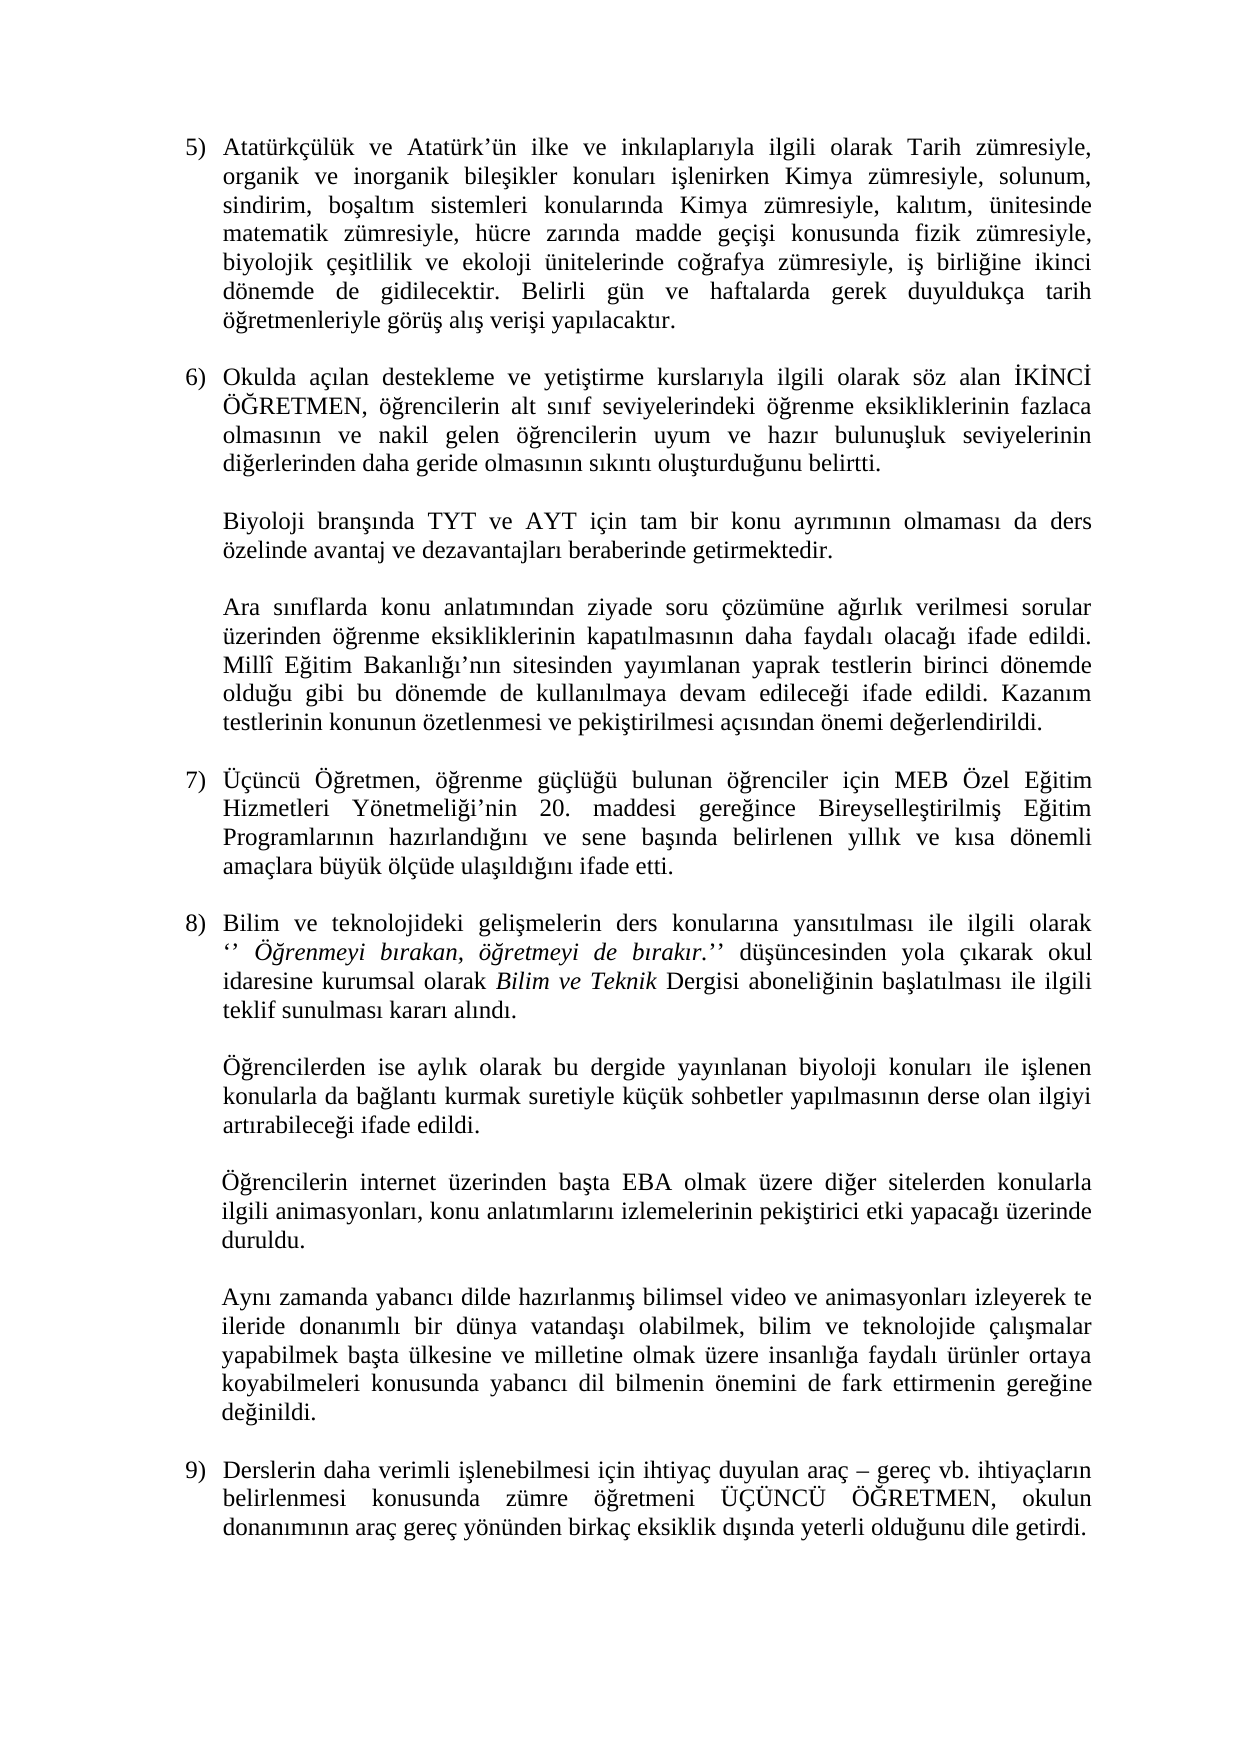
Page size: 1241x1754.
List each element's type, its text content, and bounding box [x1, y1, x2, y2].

list Derslerin daha verimli işlenebilmesi için ihtiyaç duyulan araç – gereç vb. ihtiyaçların belirlenmesi konusunda zümre öğretmeni ÜÇÜNCÜ ÖĞRETMEN, okulun donanımının araç gereç yönünden birkaç eksiklik dışında yeterli olduğunu dile getirdi. [185, 1455, 1093, 1541]
list Okulda açılan destekleme ve yetiştirme kurslarıyla ilgili olarak söz alan İKİNCİ ÖĞRETMEN, öğrencilerin alt sınıf seviyelerindeki öğrenme eksikliklerinin fazlaca olmasının ve nakil gelen öğrencilerin uyum ve hazır bulunuşluk seviyelerinin diğerlerinden daha geride olmasının sıkıntı oluşturduğunu belirtti. [185, 362, 1093, 477]
list Biyoloji branşında TYT ve AYT için tam bir konu ayrımının olmaması da ders özelinde avantaj ve dezavantajları beraberinde getirmektedir. [223, 506, 1093, 563]
list Atatürkçülük ve Atatürk’ün ilke ve inkılaplarıyla ilgili olarak Tarih zümresiyle, organik ve inorganik bileşikler konuları işlenirken Kimya zümresiyle, solunum, sindirim, boşaltım sistemleri konularında Kimya zümresiyle, kalıtım, ünitesinde matematik zümresiyle, hücre zarında madde geçişi konusunda fizik zümresiyle, biyolojik çeşitlilik ve ekoloji ünitelerinde coğrafya zümresiyle, iş birliğine ikinci dönemde de gidilecektir. Belirli gün ve haftalarda gerek duyuldukça tarih öğretmenleriyle görüş alış verişi yapılacaktır. [185, 132, 1093, 333]
list Üçüncü Öğretmen, öğrenme güçlüğü bulunan öğrenciler için MEB Özel Eğitim Hizmetleri Yönetmeliği’nin 20. maddesi gereğince Bireyselleştirilmiş Eğitim Programlarının hazırlandığını ve sene başında belirlenen yıllık ve kısa dönemli amaçlara büyük ölçüde ulaşıldığını ifade etti. [185, 765, 1093, 880]
list Öğrencilerden ise aylık olarak bu dergide yayınlanan biyoloji konuları ile işlenen konularla da bağlantı kurmak suretiyle küçük sohbetler yapılmasının derse olan ilgiyi artırabileceği ifade edildi. [223, 1052, 1093, 1138]
text Aynı zamanda yabancı dilde hazırlanmış bilimsel video ve animasyonları izleyerek te ileride donanımlı bir dünya vatandaşı olabilmek, bilim ve teknolojide çalışmalar yapabilmek başta ülkesine ve milletine olmak üzere insanlığa faydalı ürünler ortaya koyabilmeleri konusunda yabancı dil bilmenin önemini de fark ettirmenin gereğine değinildi. [221, 1282, 1093, 1426]
list Bilim ve teknolojideki gelişmelerin ders konularına yansıtılması ile ilgili olarak ‘’ Öğrenmeyi bırakan, öğretmeyi de bırakır.’’ düşüncesinden yola çıkarak okul idaresine kurumsal olarak Bilim ve Teknik Dergisi aboneliğinin başlatılması ile ilgili teklif sunulması kararı alındı. [185, 908, 1093, 1023]
text Öğrencilerin internet üzerinden başta EBA olmak üzere diğer sitelerden konularla ilgili animasyonları, konu anlatımlarını izlemelerinin pekiştirici etki yapacağı üzerinde duruldu. [221, 1167, 1093, 1253]
list Ara sınıflarda konu anlatımından ziyade soru çözümüne ağırlık verilmesi sorular üzerinden öğrenme eksikliklerinin kapatılmasının daha faydalı olacağı ifade edildi. Millî Eğitim Bakanlığı’nın sitesinden yayımlanan yaprak testlerin birinci dönemde olduğu gibi bu dönemde de kullanılmaya devam edileceği ifade edildi. Kazanım testlerinin konunun özetlenmesi ve pekiştirilmesi açısından önemi değerlendirildi. [223, 592, 1093, 736]
